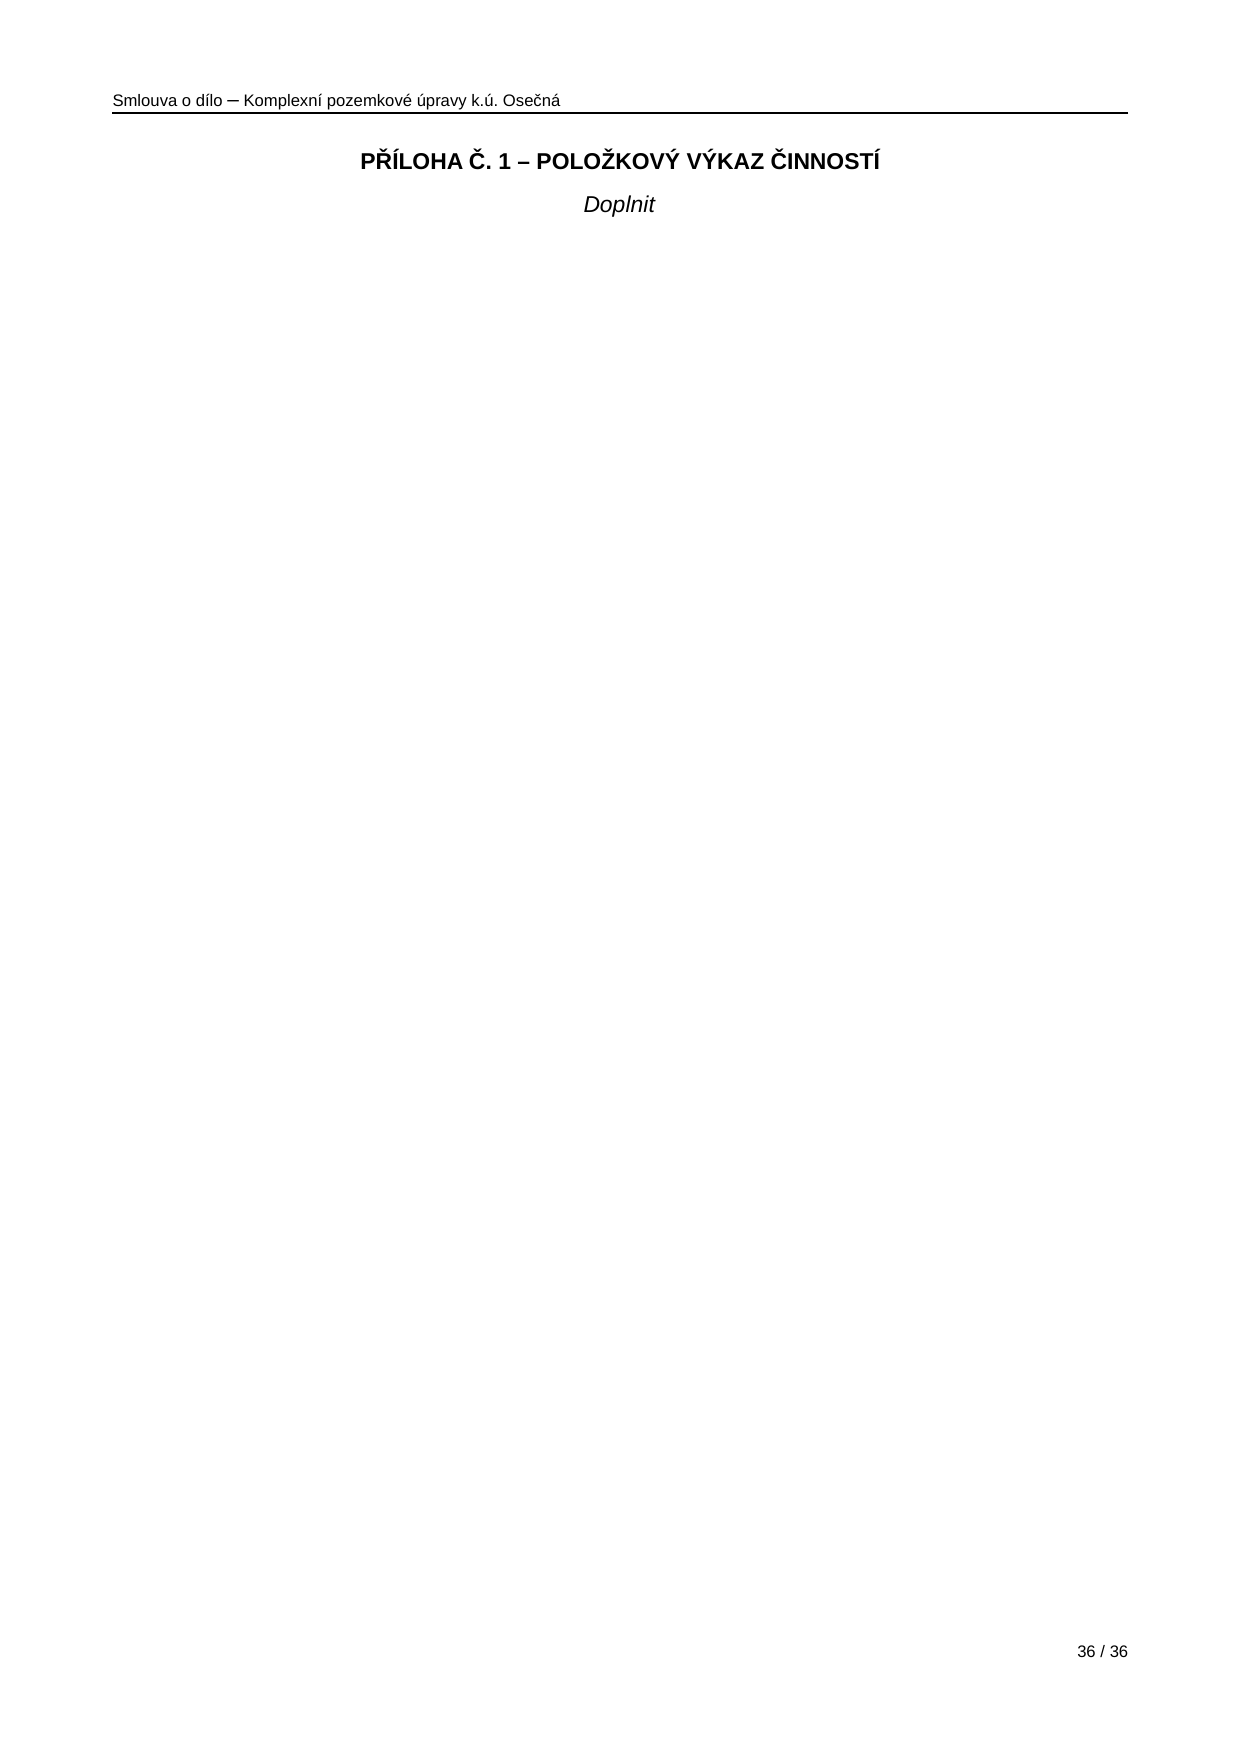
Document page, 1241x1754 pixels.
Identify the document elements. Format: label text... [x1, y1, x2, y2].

text Příloha č. 1 – Položkový výkaz Činností [112, 148, 1128, 174]
text Doplnit [112, 191, 1128, 217]
